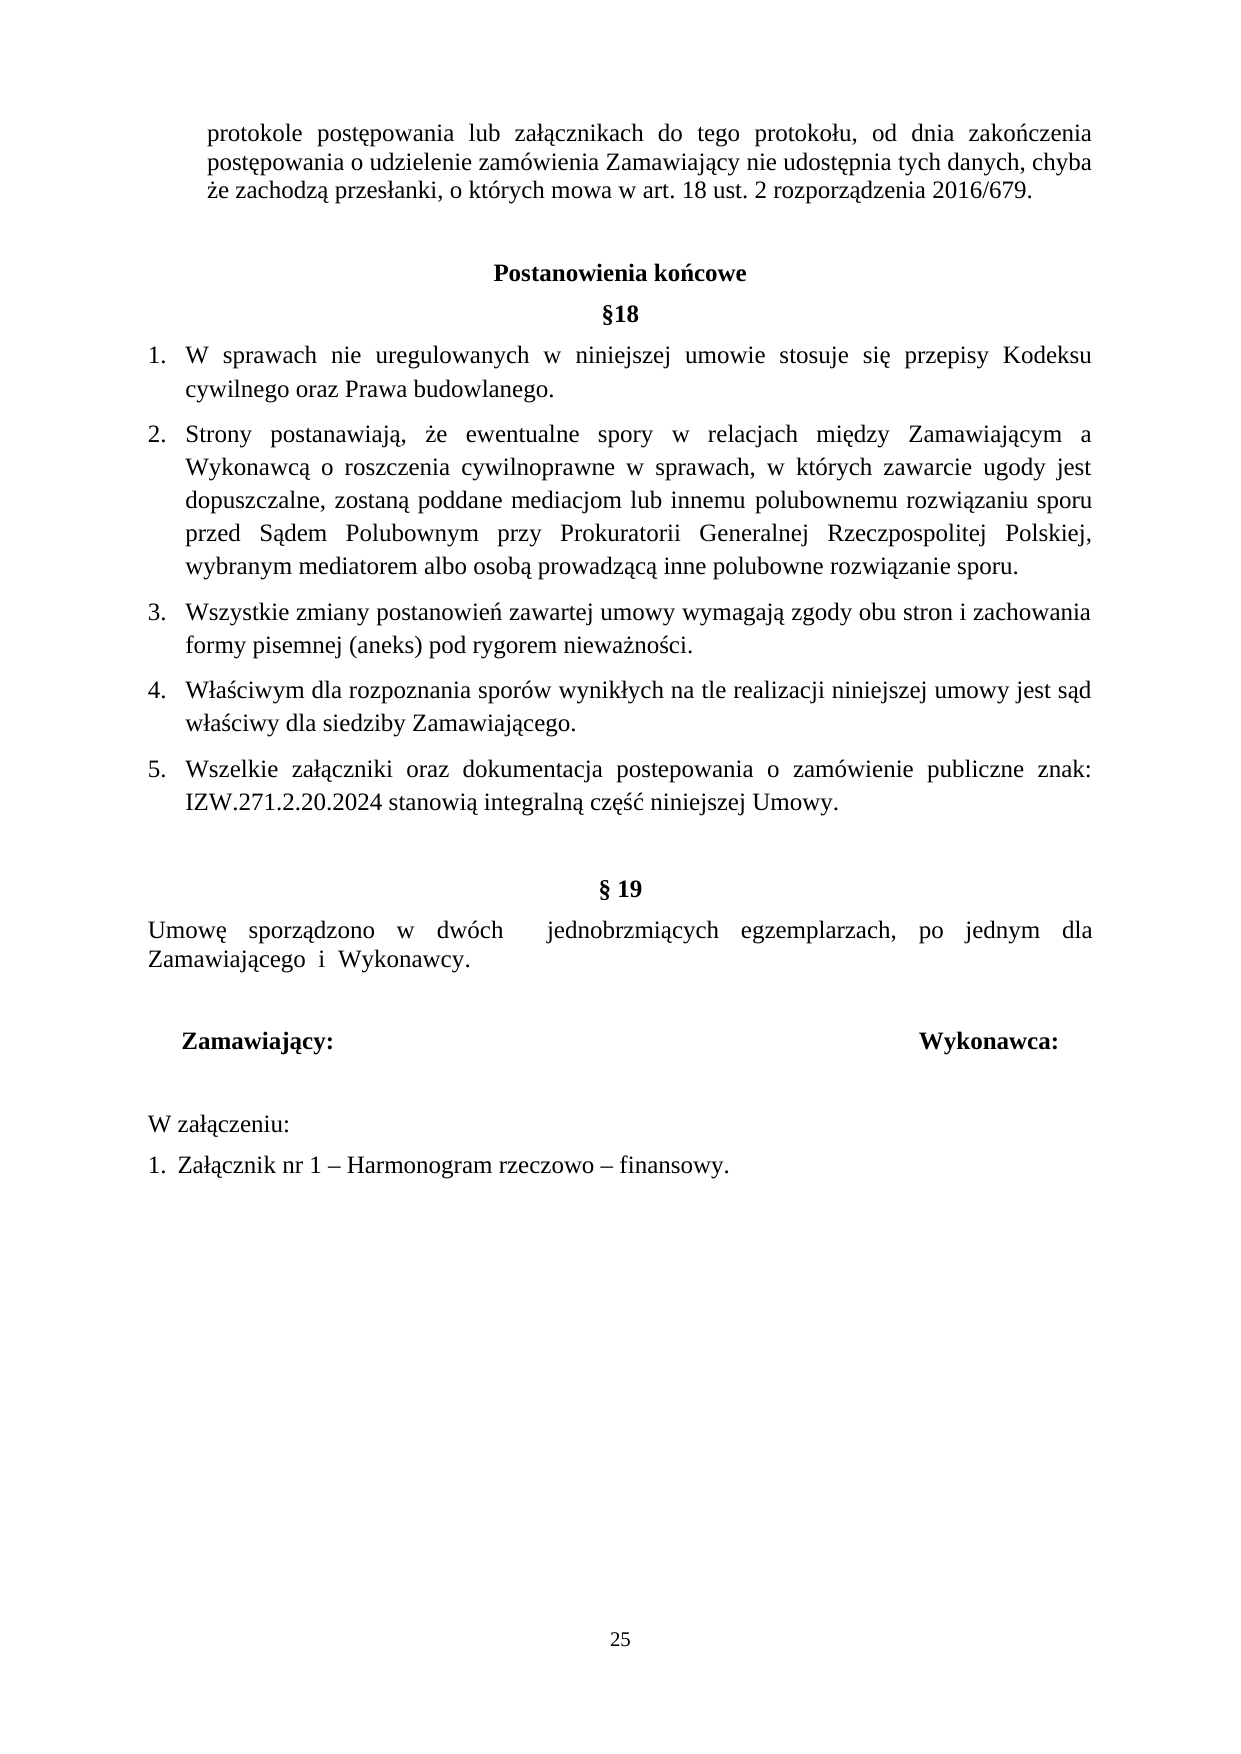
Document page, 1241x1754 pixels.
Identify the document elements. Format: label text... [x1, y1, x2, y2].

text Zamawiający: Wykonawca: [148, 1026, 1092, 1055]
text Umowę sporządzono w dwóch jednobrzmiących egzemplarzach, po jednym dla Zamawiającego i Wykonawcy. [148, 915, 1092, 972]
text W załączeniu: [148, 1109, 1092, 1137]
list Wszelkie załączniki oraz dokumentacja postepowania o zamówienie publiczne znak: IZW.271.2.20.2024 stanowią integralną część niniejszej Umowy. [148, 754, 1092, 816]
text 19 [148, 874, 1092, 902]
list Strony postanawiają, że ewentualne spory w relacjach między Zamawiającym a Wykonawcą o roszczenia cywilnoprawne w sprawach, w których zawarcie ugody jest dopuszczalne, zostaną poddane mediacjom lub innemu polubownemu rozwiązaniu sporu przed Sądem Polubownym przy Prokuratorii Generalnej Rzeczpospolitej Polskiej, wybranym mediatorem albo osobą prowadzącą inne polubowne rozwiązanie sporu. [148, 419, 1092, 580]
text 18 [148, 299, 1092, 328]
list W sprawach nie uregulowanych w niniejszej umowie stosuje się przepisy Kodeksu cywilnego oraz Prawa budowlanego. [148, 341, 1092, 402]
list Załącznik nr 1 – Harmonogram rzeczowo – finansowy. [148, 1150, 1092, 1179]
list Właściwym dla rozpoznania sporów wynikłych na tle realizacji niniejszej umowy jest sąd właściwy dla siedziby Zamawiającego. [148, 675, 1092, 737]
list Wszystkie zmiany postanowień zawartej umowy wymagają zgody obu stron i zachowania formy pisemnej (aneks) pod rygorem nieważności. [148, 597, 1092, 658]
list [177, 118, 1092, 204]
text Postanowienia końcowe [148, 258, 1092, 287]
